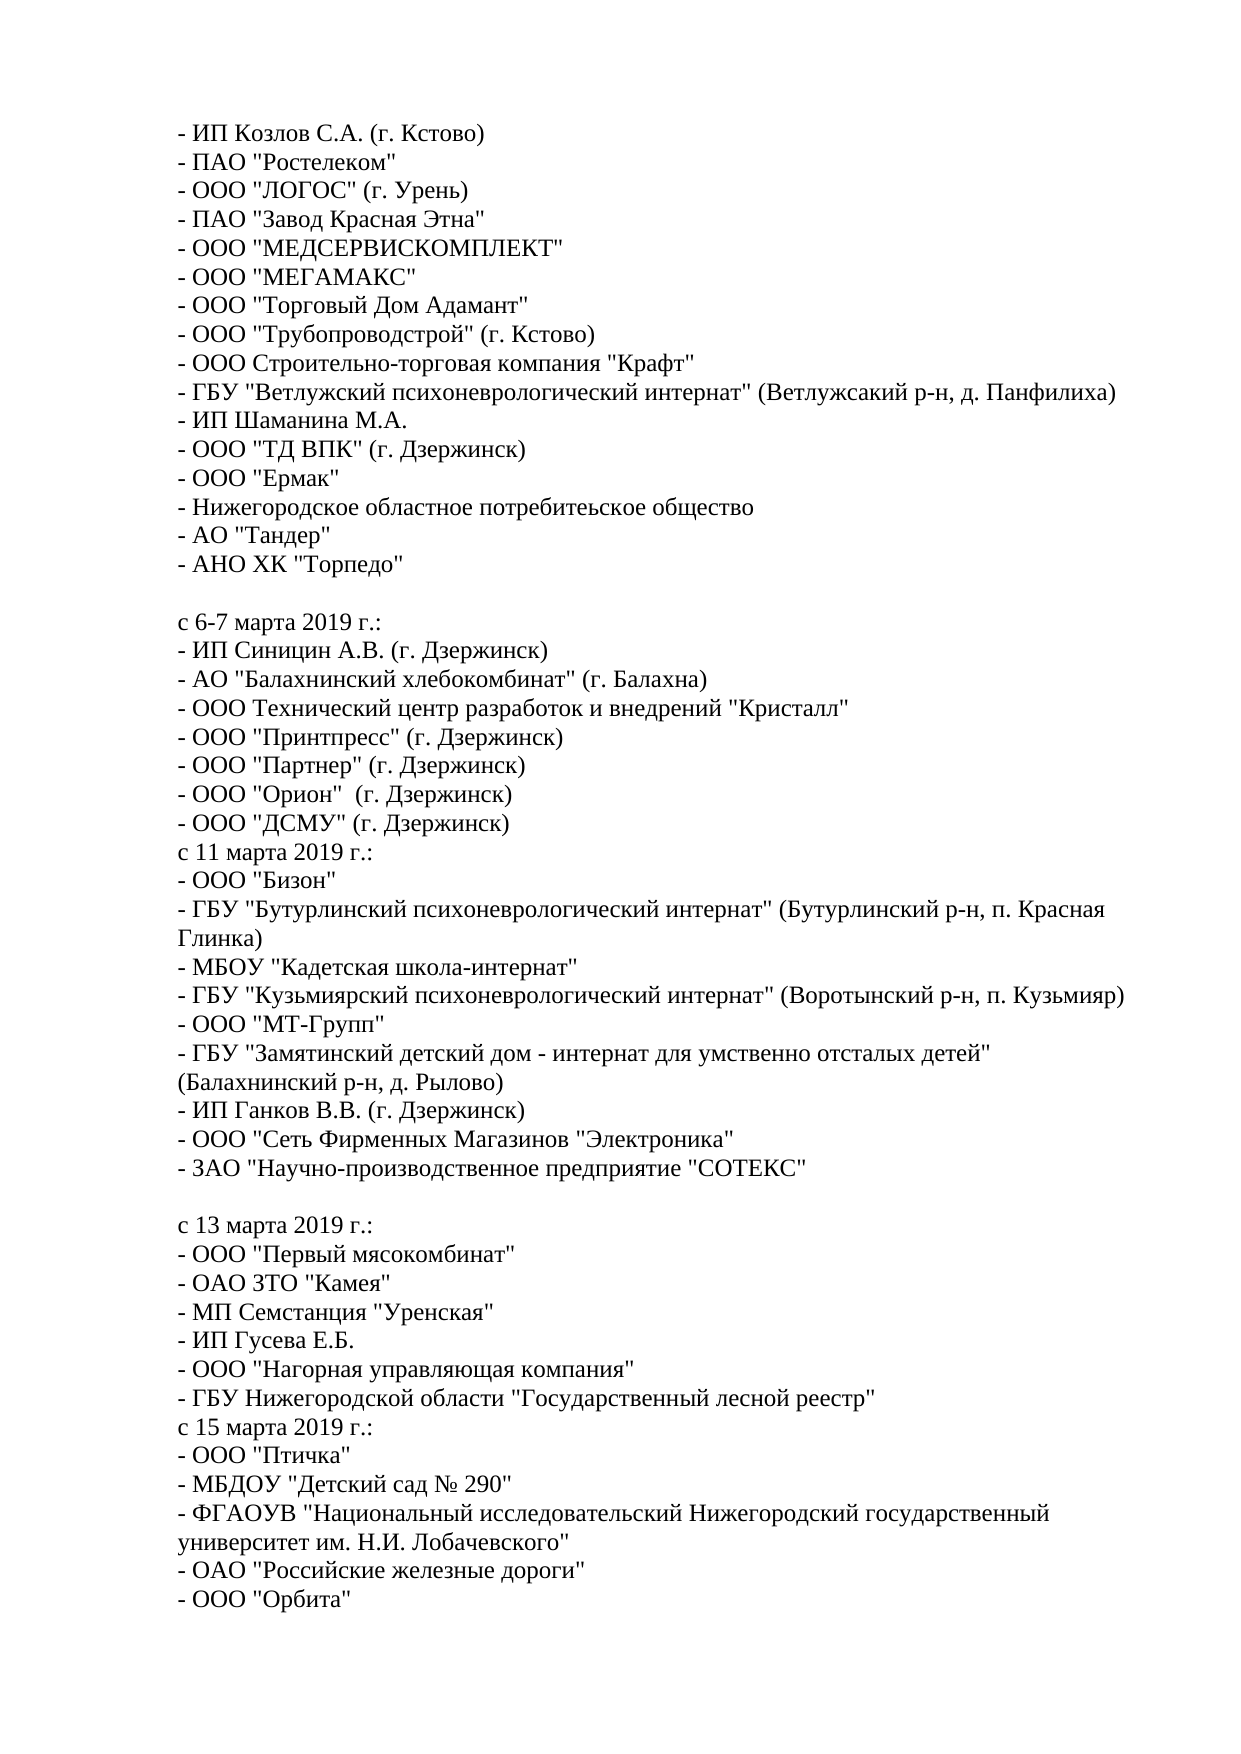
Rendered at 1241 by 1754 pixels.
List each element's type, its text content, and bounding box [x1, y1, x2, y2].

text - ООО "Орбита" [177, 1584, 1152, 1613]
text - ИП Ганков В.В. (г. Дзержинск) [177, 1096, 1152, 1124]
text с 11 марта 2019 г.: [177, 837, 1152, 866]
text - ОАО "Российские железные дороги" [177, 1556, 1152, 1584]
text - ООО "Торговый Дом Адамант" [177, 291, 1152, 319]
text - ООО "МЕДСЕРВИСКОМПЛЕКТ" [177, 233, 1152, 262]
text - ООО Строительно-торговая компания "Крафт" [177, 348, 1152, 377]
text - МБОУ "Кадетская школа-интернат" [177, 952, 1152, 981]
text - ПАО "Завод Красная Этна" [177, 204, 1152, 233]
text - ПАО "Ростелеком" [177, 147, 1152, 176]
text - ООО "Трубопроводстрой" (г. Кстово) [177, 319, 1152, 348]
text - ИП Шаманина М.А. [177, 406, 1152, 434]
text с 13 марта 2019 г.: [177, 1211, 1152, 1239]
text - ООО Технический центр разработок и внедрений "Кристалл" [177, 693, 1152, 722]
text - ИП Козлов С.А. (г. Кстово) [177, 118, 1152, 147]
text - МБДОУ "Детский сад № 290" [177, 1469, 1152, 1498]
text - ООО "Бизон" [177, 866, 1152, 894]
text - ООО "ТД ВПК" (г. Дзержинск) [177, 434, 1152, 463]
text - ГБУ "Кузьмиярский психоневрологический интернат" (Воротынский р-н, п. Кузьмияр) [177, 981, 1152, 1009]
text - ООО "ДСМУ" (г. Дзержинск) [177, 808, 1152, 837]
text - ИП Синицин А.В. (г. Дзержинск) [177, 636, 1152, 664]
text - ООО "Партнер" (г. Дзержинск) [177, 751, 1152, 779]
text - АНО ХК "Торпедо" [177, 549, 1152, 578]
text - ООО "Птичка" [177, 1441, 1152, 1469]
text - ОАО ЗТО "Камея" [177, 1268, 1152, 1297]
text - ООО "ЛОГОС" (г. Урень) [177, 176, 1152, 204]
text - Нижегородское областное потребитеьское общество [177, 492, 1152, 521]
text - ООО "Ермак" [177, 463, 1152, 492]
text - ООО "Нагорная управляющая компания" [177, 1354, 1152, 1383]
text - МП Семстанция "Уренская" [177, 1297, 1152, 1326]
text - ООО "Принтпресс" (г. Дзержинск) [177, 722, 1152, 751]
text - АО "Балахнинский хлебокомбинат" (г. Балахна) [177, 664, 1152, 693]
text с 6-7 марта 2019 г.: [177, 607, 1152, 636]
text - ООО "Орион" (г. Дзержинск) [177, 779, 1152, 808]
text - ФГАОУВ "Национальный исследовательский Нижегородский государственный университет им. Н.И. Лобачевского" [177, 1498, 1152, 1556]
text - ООО "Сеть Фирменных Магазинов "Электроника" [177, 1124, 1152, 1153]
text - ИП Гусева Е.Б. [177, 1326, 1152, 1354]
text - ГБУ "Замятинский детский дом - интернат для умственно отсталых детей" (Балахнинский р-н, д. Рылово) [177, 1038, 1152, 1096]
text - ГБУ "Бутурлинский психоневрологический интернат" (Бутурлинский р-н, п. Красная Глинка) [177, 894, 1152, 952]
text с 15 марта 2019 г.: [177, 1412, 1152, 1441]
text - ООО "МТ-Групп" [177, 1009, 1152, 1038]
text - ООО "МЕГАМАКС" [177, 262, 1152, 291]
text - АО "Тандер" [177, 521, 1152, 549]
text - ЗАО "Научно-производственное предприятие "СОТЕКС" [177, 1153, 1152, 1182]
text - ООО "Первый мясокомбинат" [177, 1239, 1152, 1268]
text - ГБУ Нижегородской области "Государственный лесной реестр" [177, 1383, 1152, 1412]
text - ГБУ "Ветлужский психоневрологический интернат" (Ветлужсакий р-н, д. Панфилиха) [177, 377, 1152, 406]
